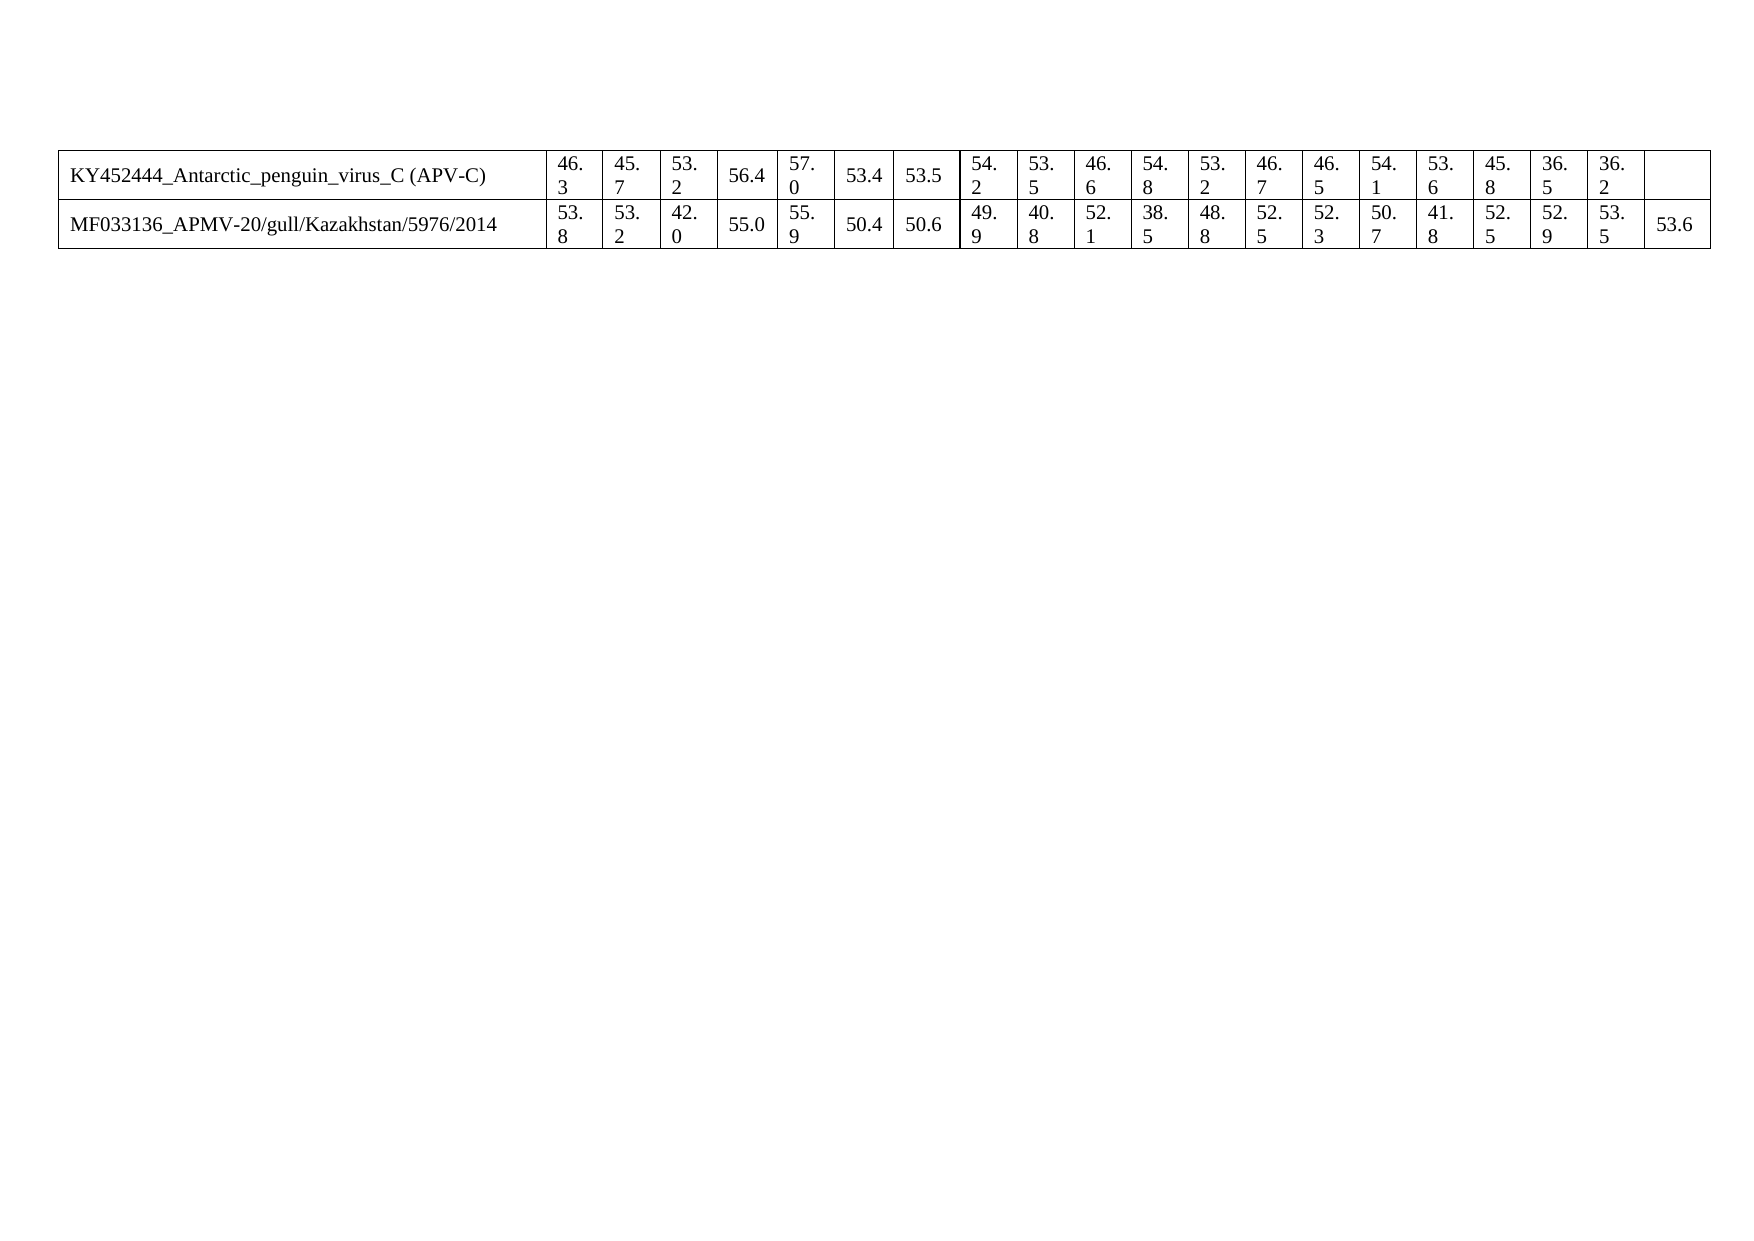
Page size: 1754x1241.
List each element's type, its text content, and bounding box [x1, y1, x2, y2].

table_cell 49.9 [961, 200, 1017, 248]
table_cell 56.4 [718, 151, 777, 199]
table_cell 53.5 [1018, 151, 1074, 199]
table_cell 52.9 [1531, 200, 1587, 248]
table_cell 53.2 [1189, 151, 1245, 199]
table_cell 54.8 [1132, 151, 1188, 199]
table_cell 54.1 [1360, 151, 1416, 199]
table_cell 46.3 [547, 151, 602, 199]
table_cell 46.7 [1246, 151, 1302, 199]
table_cell 36.5 [1531, 151, 1587, 199]
table_cell 36.2 [1588, 151, 1644, 199]
table_cell 53.5 [1588, 200, 1644, 248]
table_cell 53.6 [1645, 200, 1710, 248]
table_cell 52.1 [1075, 200, 1131, 248]
table_cell KY452444_Antarctic_penguin_virus_C (APV-C) [59, 151, 546, 199]
table_cell 53.6 [1417, 151, 1473, 199]
table_cell 45.8 [1474, 151, 1530, 199]
table_cell [1645, 151, 1710, 199]
table_cell 40.8 [1018, 200, 1074, 248]
table_cell 46.6 [1075, 151, 1131, 199]
table_cell 42.0 [661, 200, 717, 248]
table_cell 53.5 [894, 151, 959, 199]
table_cell 54.2 [961, 151, 1017, 199]
table_cell 41.8 [1417, 200, 1473, 248]
table_cell 48.8 [1189, 200, 1245, 248]
table_cell 55.9 [778, 200, 834, 248]
table_cell 52.5 [1246, 200, 1302, 248]
table_cell 38.5 [1132, 200, 1188, 248]
table_cell 53.4 [835, 151, 893, 199]
table_cell 45.7 [603, 151, 660, 199]
table_cell 53.2 [603, 200, 660, 248]
table_cell 53.2 [661, 151, 717, 199]
table_cell 52.5 [1474, 200, 1530, 248]
table_cell MF033136_APMV-20/gull/Kazakhstan/5976/2014 [59, 200, 546, 248]
table_cell 50.7 [1360, 200, 1416, 248]
table_cell 50.6 [894, 200, 959, 248]
table_cell 57.0 [778, 151, 834, 199]
table_cell 55.0 [718, 200, 777, 248]
table_cell 53.8 [547, 200, 602, 248]
table_cell 46.5 [1303, 151, 1359, 199]
table_cell 50.4 [835, 200, 893, 248]
table_cell 52.3 [1303, 200, 1359, 248]
